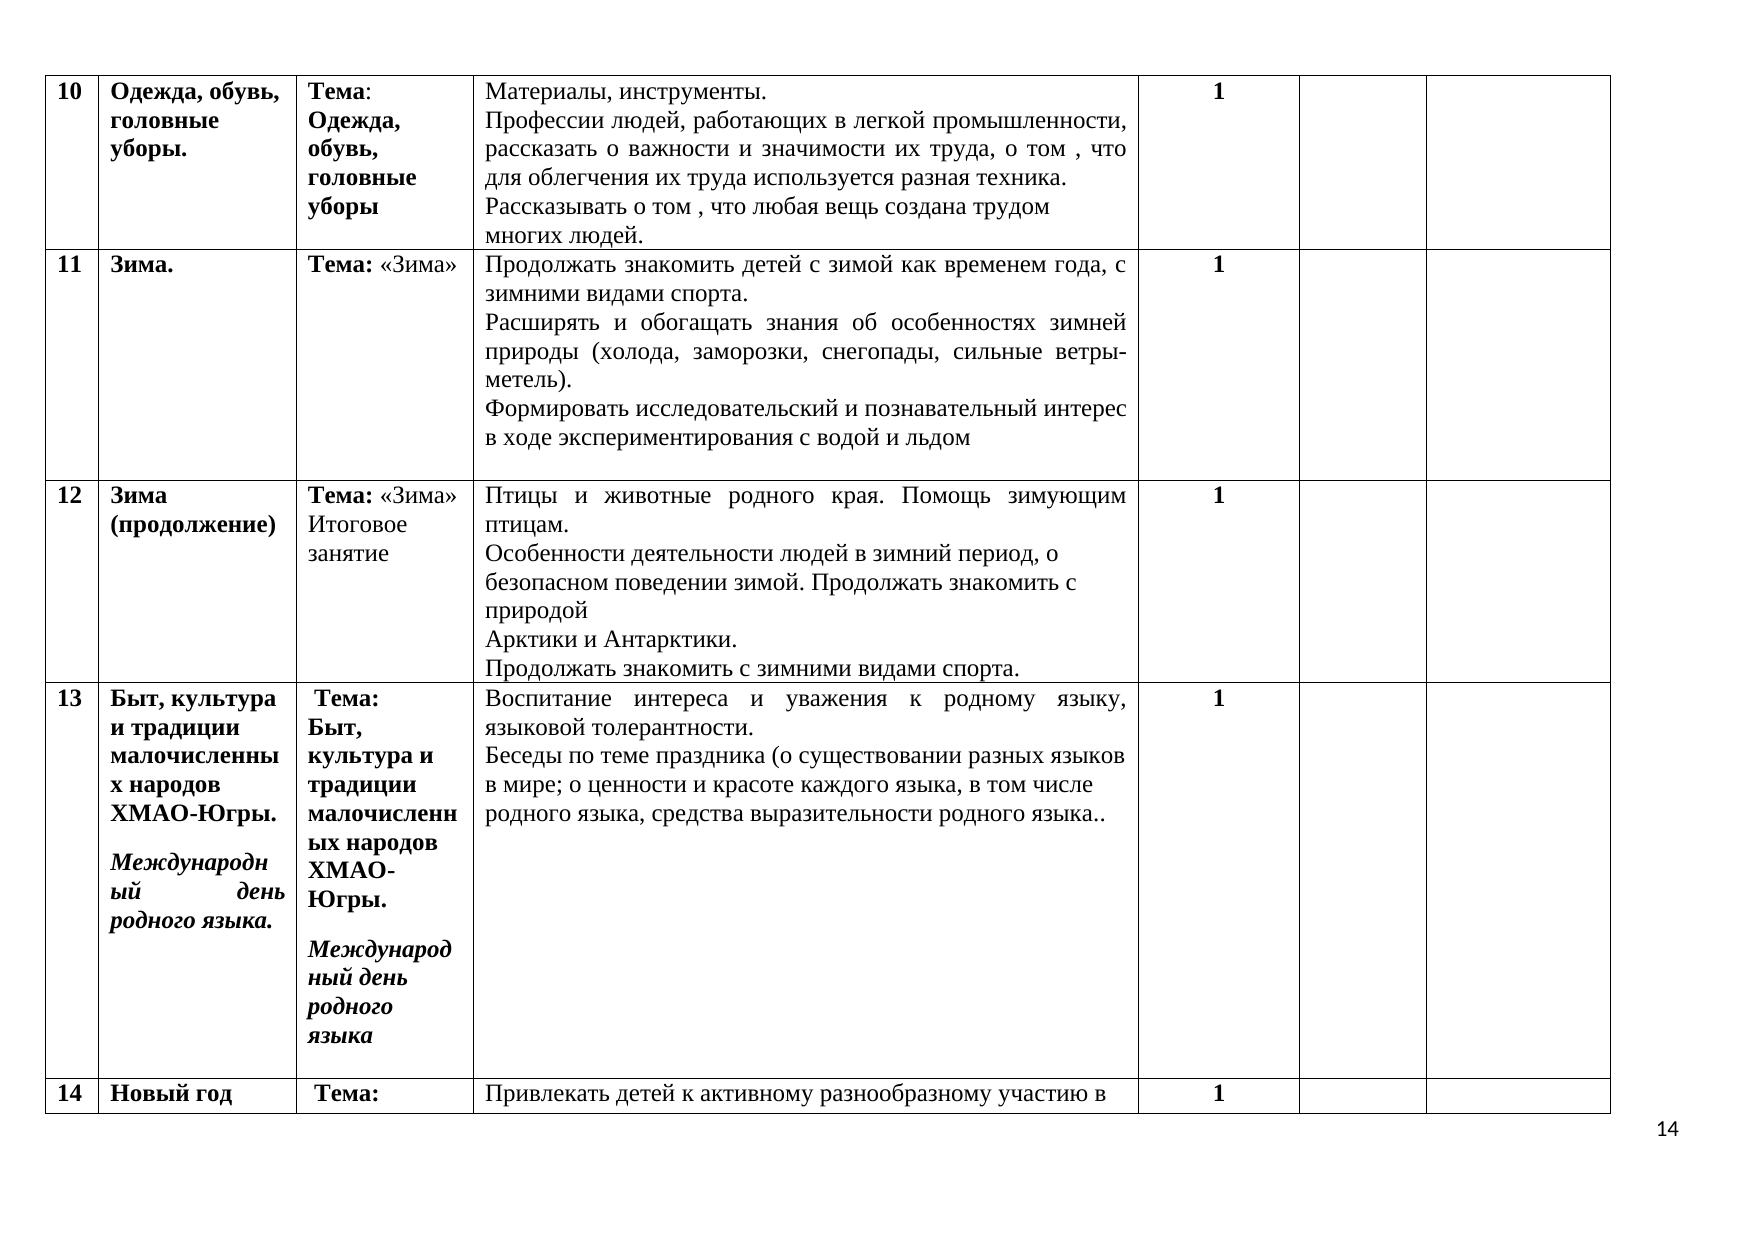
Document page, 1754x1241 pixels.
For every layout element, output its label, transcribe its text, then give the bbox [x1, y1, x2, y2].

table_cell [1427, 1079, 1610, 1113]
table_cell 13 [46, 683, 98, 1077]
table_cell [1300, 76, 1426, 248]
table_cell [1300, 683, 1426, 1077]
table_cell Тема: Одежда, обувь, головные уборы [297, 76, 473, 248]
table_cell 11 [46, 250, 98, 479]
table_cell 1 [1139, 250, 1299, 479]
table_cell Тема: Быт, культура и традиции малочисленных народов ХМАО-Югры. Международный день родного языка [297, 683, 473, 1077]
table_cell 14 [46, 1079, 98, 1113]
table_cell Зима. [99, 250, 296, 479]
table_cell 1 [1139, 481, 1299, 682]
table_cell Материалы, инструменты. Профессии людей, работающих в легкой промышленности, рассказать о важности и значимости их труда, о том , что для облегчения их труда используется разная техника. Рассказывать о том , что любая вещь создана трудом многих людей. [474, 76, 1138, 248]
table_cell [1427, 481, 1610, 682]
table_cell [1300, 250, 1426, 479]
table_cell [1300, 1079, 1426, 1113]
table_cell 1 [1139, 683, 1299, 1077]
table_cell Зима (продолжение) [99, 481, 296, 682]
table_cell 1 [1139, 76, 1299, 248]
table_cell Продолжать знакомить детей с зимой как временем года, с зимними видами спорта. Расширять и обогащать знания об особенностях зимней природы (холода, заморозки, снегопады, сильные ветры-метель). Формировать исследовательский и познавательный интерес в ходе экспериментирования с водой и льдом [474, 250, 1138, 479]
table_cell Тема: «Зима» Итоговое занятие [297, 481, 473, 682]
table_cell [474, 1079, 1138, 1113]
table_cell Одежда, обувь, головные уборы. [99, 76, 296, 248]
table_cell 12 [46, 481, 98, 682]
table_cell Птицы и животные родного края. Помощь зимующим птицам. Особенности деятельности людей в зимний период, о безопасном поведении зимой. Продолжать знакомить с природой Арктики и Антарктики. Продолжать знакомить с зимними видами спорта. [474, 481, 1138, 682]
table_cell Воспитание интереса и уважения к родному языку, языковой толерантности. Беседы по теме праздника (о существовании разных языков в мире; о ценности и красоте каждого языка, в том числе родного языка, средства выразительности родного языка.. [474, 683, 1138, 1077]
table_cell [1427, 250, 1610, 479]
table_cell Тема: «Зима» [297, 250, 473, 479]
table_cell [1300, 481, 1426, 682]
table_cell 10 [46, 76, 98, 248]
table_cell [99, 1079, 296, 1113]
table_cell 1 [1139, 1079, 1299, 1113]
table_cell [1427, 683, 1610, 1077]
table_cell [1427, 76, 1610, 248]
table_cell Быт, культура и традиции малочисленных народов ХМАО-Югры. Международный день родного языка. [99, 683, 296, 1077]
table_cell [297, 1079, 473, 1113]
